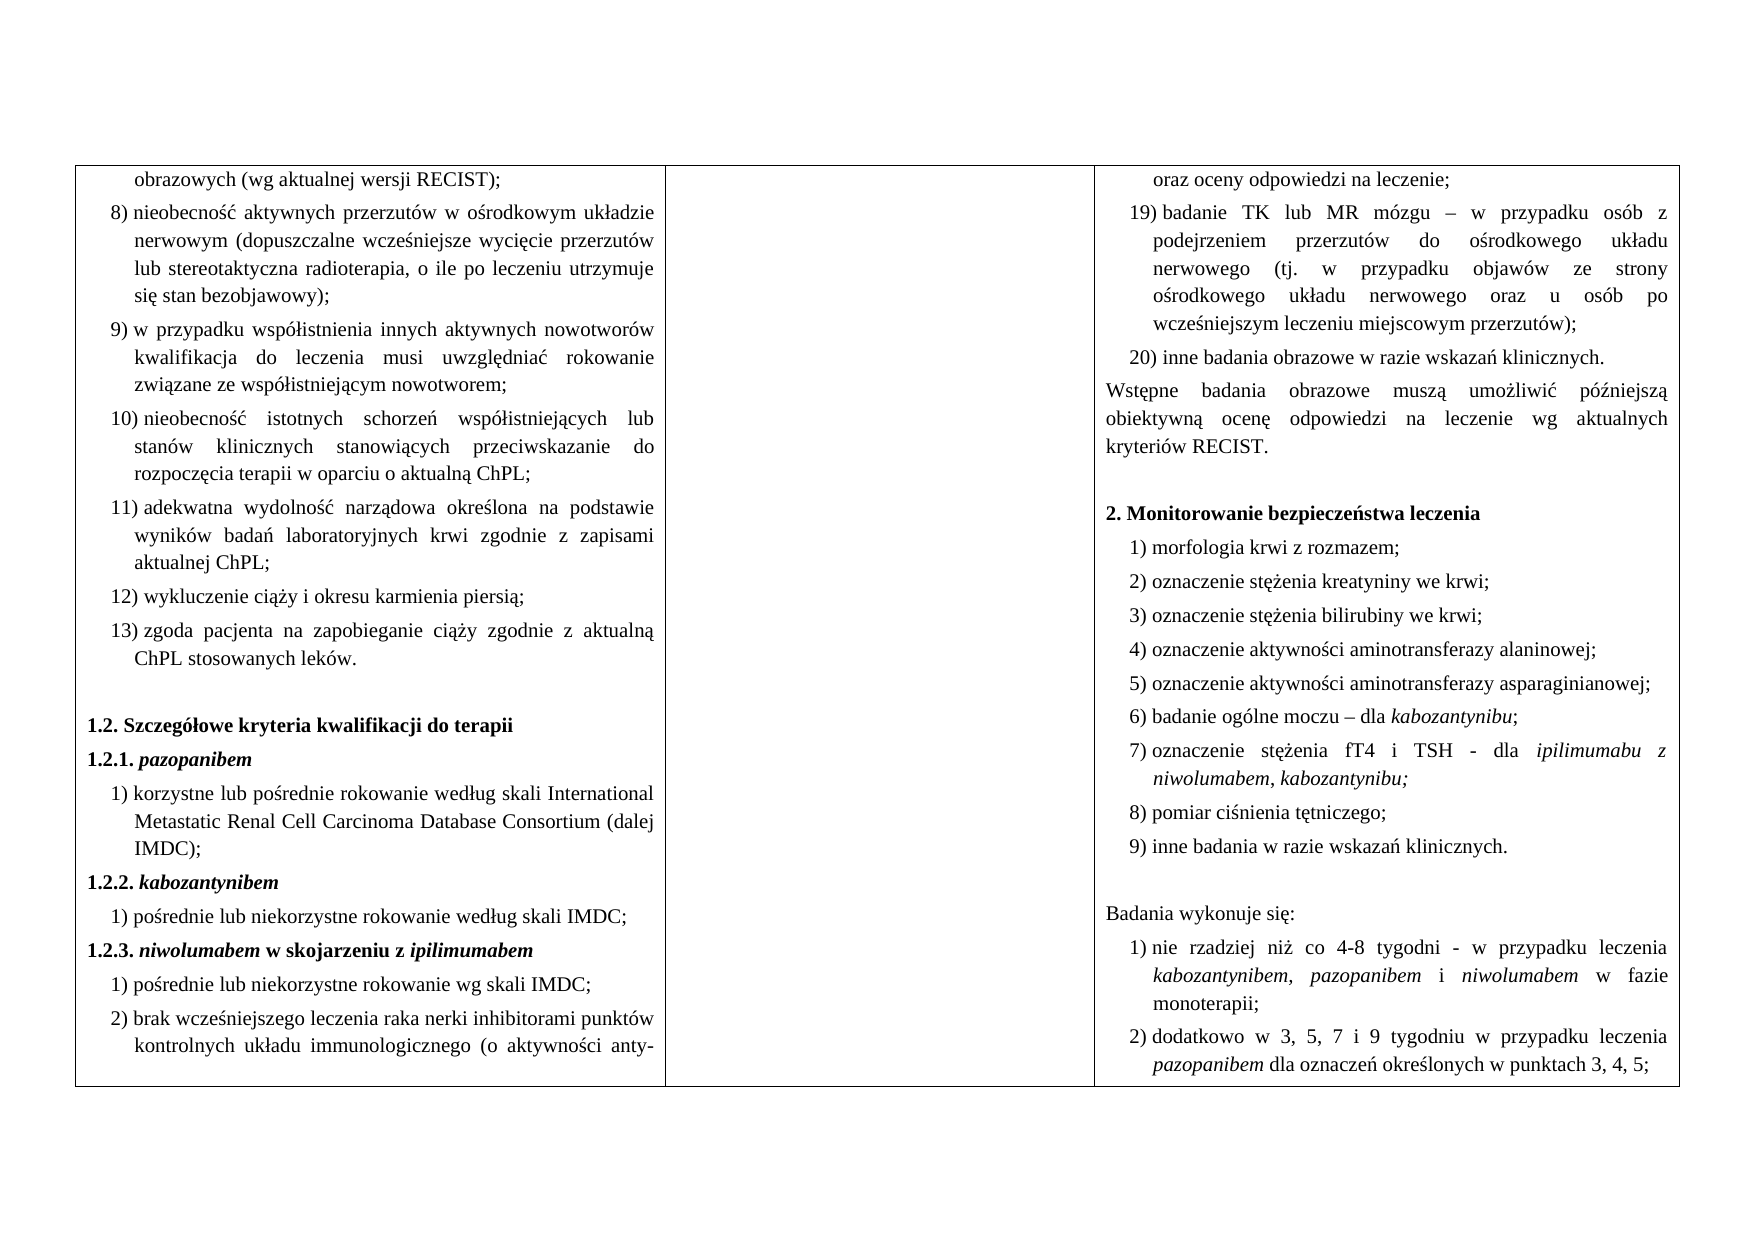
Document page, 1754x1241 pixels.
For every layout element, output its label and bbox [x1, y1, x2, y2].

table_cell [666, 166, 1094, 1086]
table_cell [76, 166, 665, 1086]
table_cell [1095, 166, 1679, 1086]
